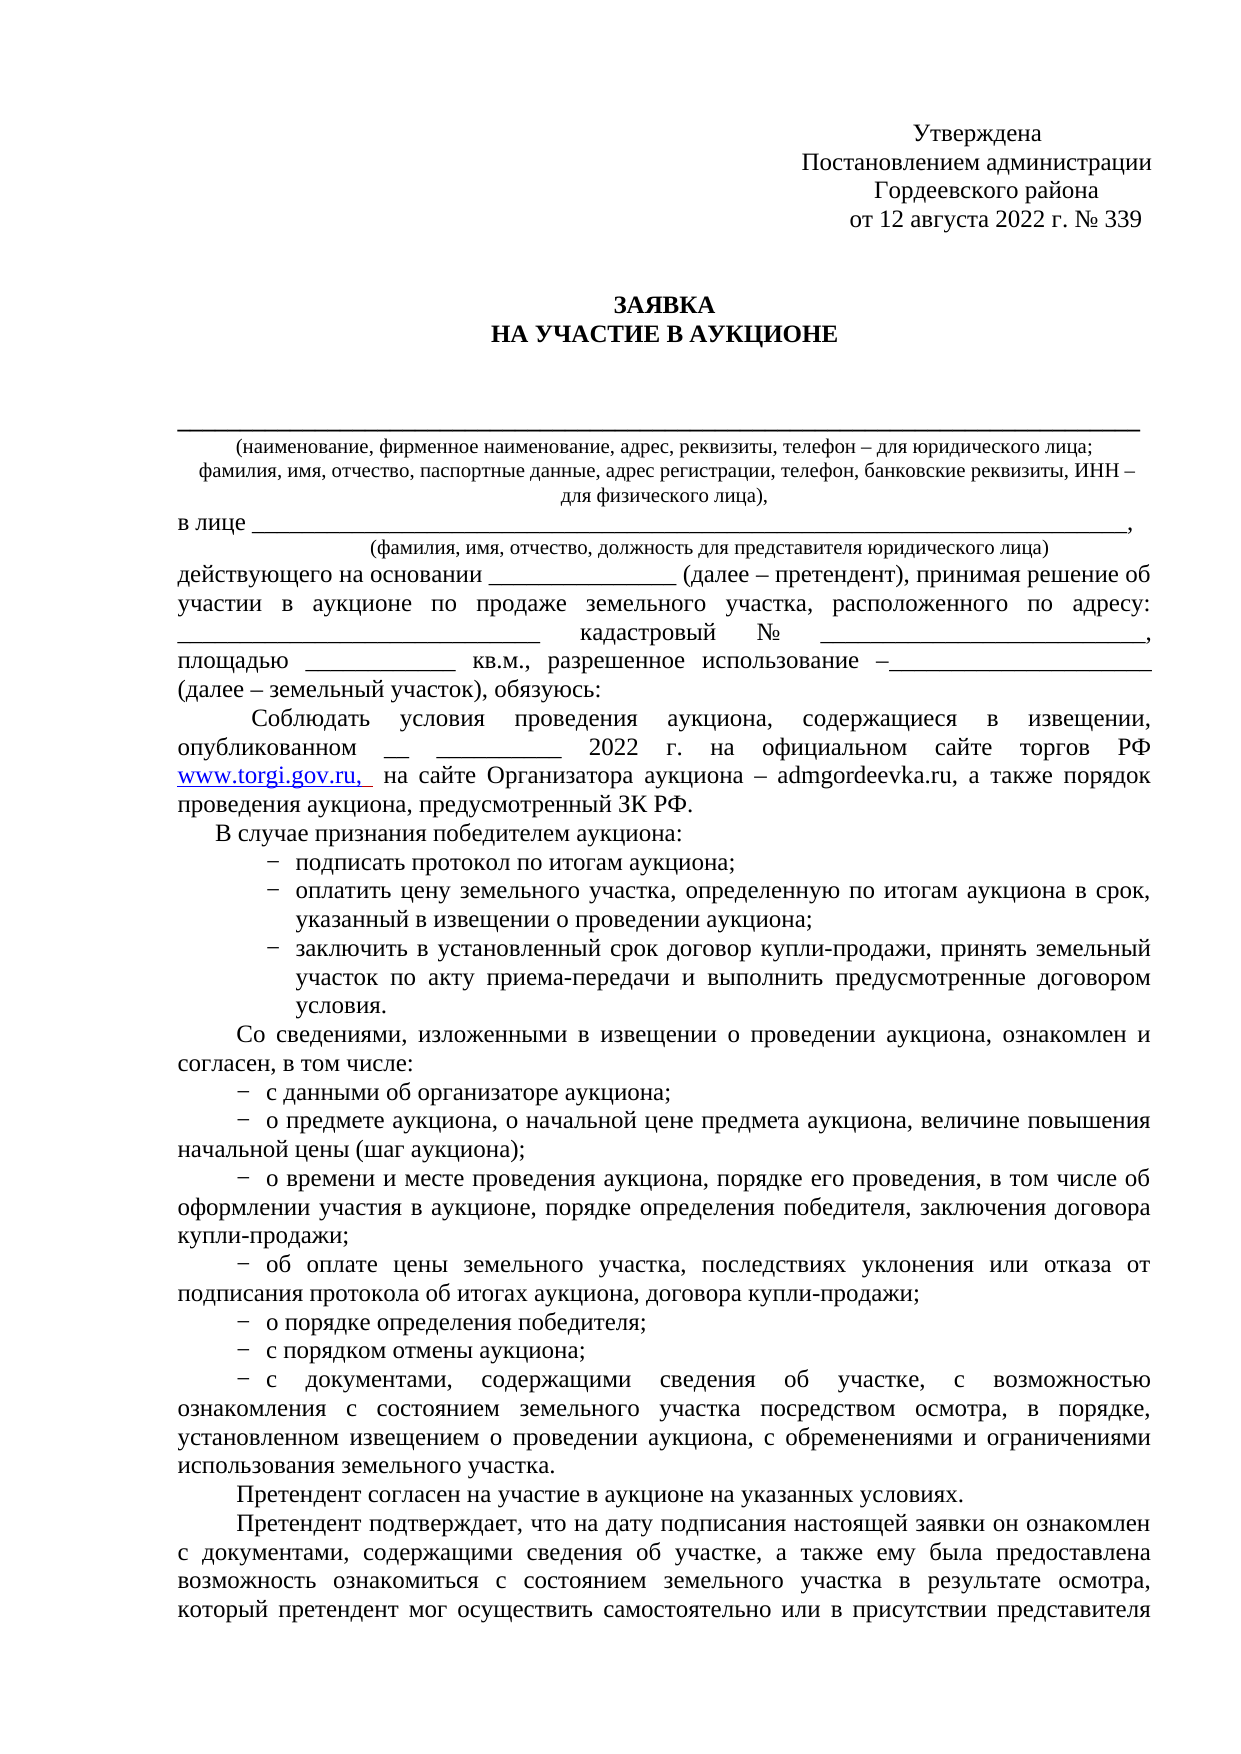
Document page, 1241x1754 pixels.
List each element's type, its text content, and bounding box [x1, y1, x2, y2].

text действующего на основании _______________ (далее – претендент), принимая решение об участии в аукционе по продаже земельного участка, расположенного по адресу: _____________________________ кадастровый № __________________________, площадью ____________ кв.м., разрешенное использование –_____________________ (далее – земельный участок), обязуюсь: [177, 559, 1152, 703]
text от 12 августа . № 339 [177, 204, 1152, 233]
list с документами, содержащими сведения об участке, с возможностью ознакомления с состоянием земельного участка посредством осмотра, в порядке, установленном извещением о проведении аукциона, с обременениями и ограничениями использования земельного участка. [177, 1364, 1152, 1479]
text В случае признания победителем аукциона: [215, 818, 1152, 847]
text Соблюдать условия проведения аукциона, содержащиеся в извещении, опубликованном __ __________ . на официальном сайте торгов РФ www.torgi.gov.ru, на сайте Организатора аукциона – admgordeevka.ru, а также порядок проведения аукциона, предусмотренный ЗК РФ. [177, 703, 1152, 818]
list подписать протокол по итогам аукциона; [266, 847, 1152, 876]
text Постановлением администрации [177, 147, 1152, 176]
text Претендент согласен на участие в аукционе на указанных условиях. [177, 1479, 1152, 1508]
text Утверждена [177, 118, 1152, 147]
list с данными об организаторе аукциона; [177, 1077, 1152, 1106]
text НА УЧАСТИЕ В АУКЦИОНЕ [177, 319, 1152, 348]
text фамилия, имя, отчество, паспортные данные, адрес регистрации, телефон, банковские реквизиты, ИНН – для физического лица), [177, 458, 1152, 507]
list об оплате цены земельного участка, последствиях уклонения или отказа от подписания протокола об итогах аукциона, договора купли-продажи; [177, 1249, 1152, 1307]
text ЗАЯВКА [177, 291, 1152, 319]
text (наименование, фирменное наименование, адрес, реквизиты, телефон – для юридического лица; [177, 434, 1152, 458]
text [177, 1508, 1152, 1623]
text _____________________________________________________________________________ [177, 406, 1152, 434]
list заключить в установленный срок договор купли-продажи, принять земельный участок по акту приема-передачи и выполнить предусмотренные договором условия. [266, 933, 1152, 1019]
text (фамилия, имя, отчество, должность для представителя юридического лица) [177, 535, 1152, 559]
text Со сведениями, изложенными в извещении о проведении аукциона, ознакомлен и согласен, в том числе: [177, 1019, 1152, 1077]
text в лице ______________________________________________________________________, [177, 507, 1152, 535]
list с порядком отмены аукциона; [177, 1336, 1152, 1364]
list о порядке определения победителя; [177, 1307, 1152, 1336]
list оплатить цену земельного участка, определенную по итогам аукциона в срок, указанный в извещении о проведении аукциона; [266, 876, 1152, 933]
text Гордеевского района [177, 176, 1152, 204]
list о времени и месте проведения аукциона, порядке его проведения, в том числе об оформлении участия в аукционе, порядке определения победителя, заключения договора купли-продажи; [177, 1163, 1152, 1249]
list о предмете аукциона, о начальной цене предмета аукциона, величине повышения начальной цены (шаг аукциона); [177, 1106, 1152, 1163]
